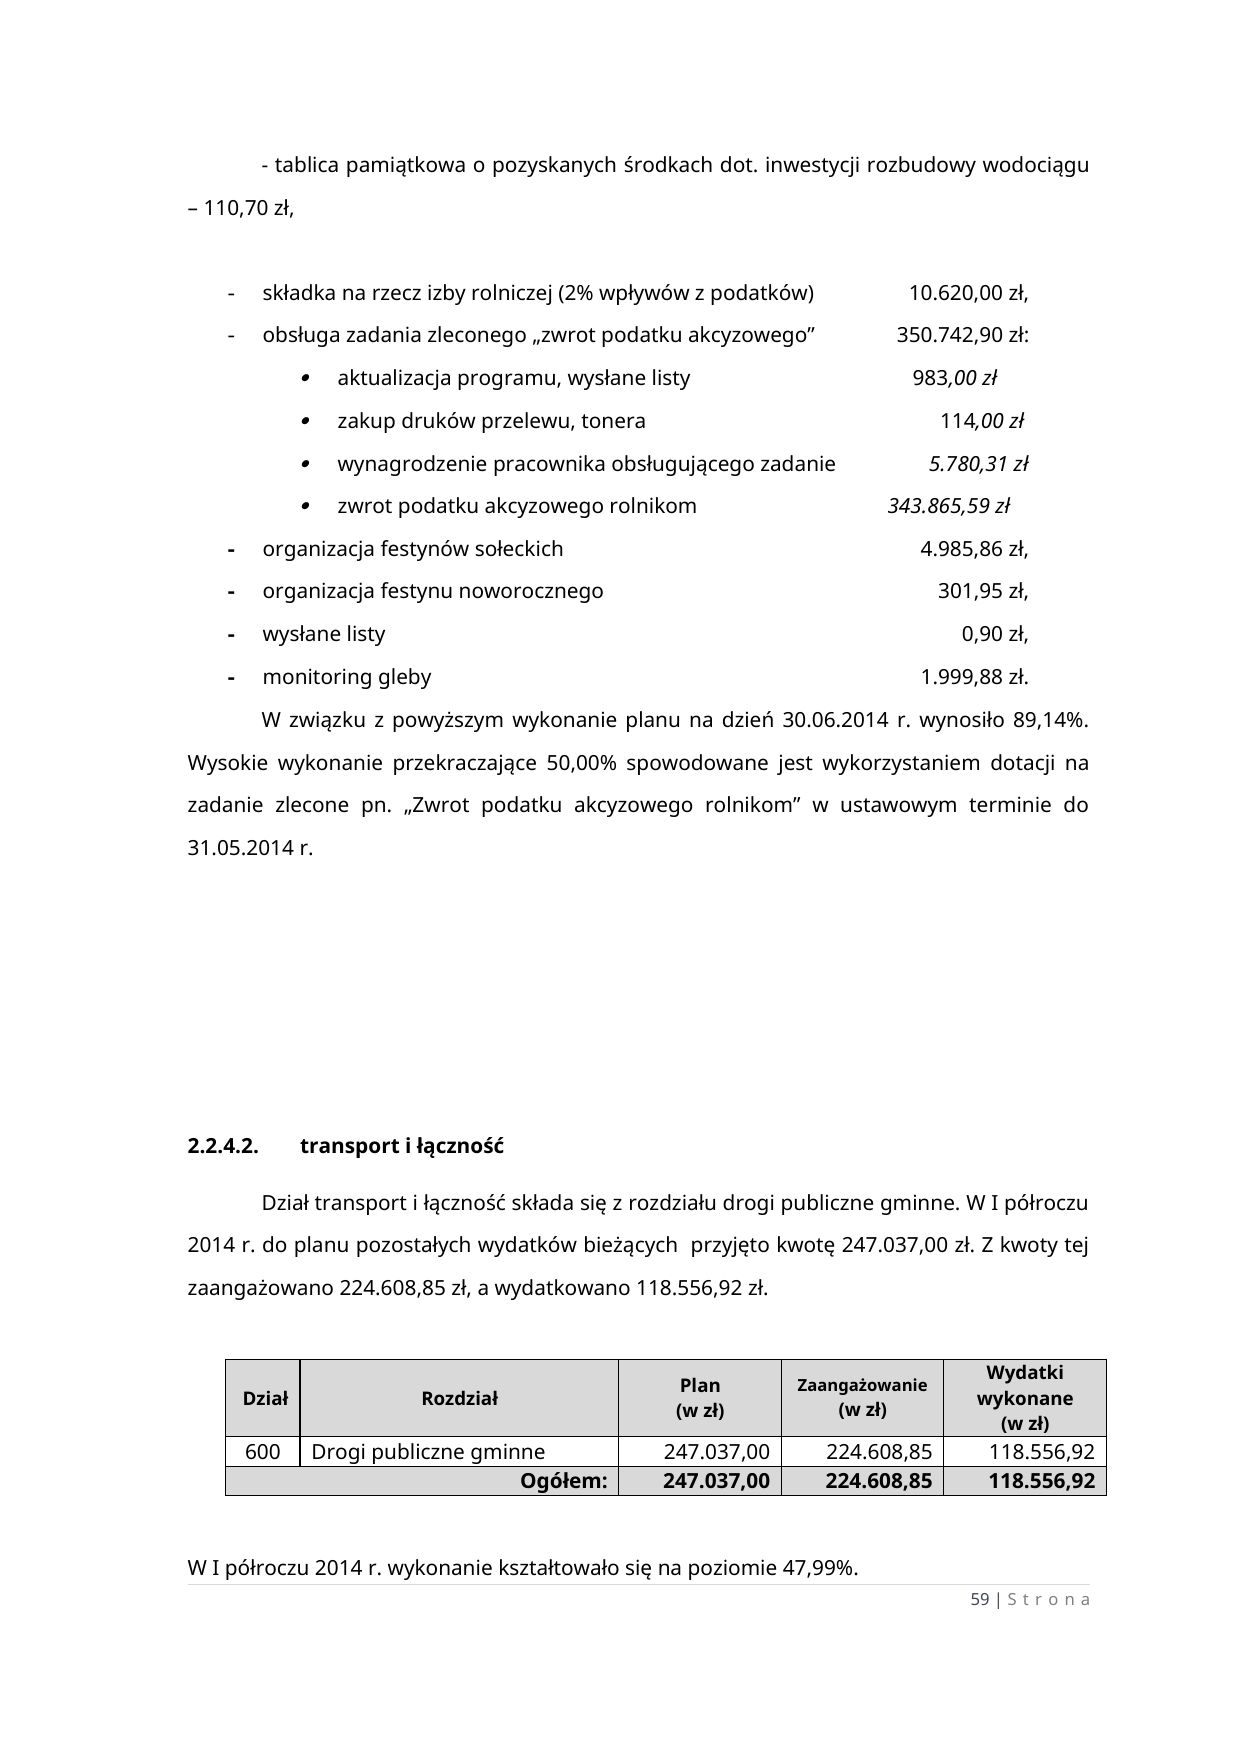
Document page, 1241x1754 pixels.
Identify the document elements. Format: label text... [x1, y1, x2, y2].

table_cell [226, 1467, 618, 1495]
list monitoring gleby 1.999,88 zł. [225, 662, 1090, 691]
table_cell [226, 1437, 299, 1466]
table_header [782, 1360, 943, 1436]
text W związku z powyższym wykonanie planu na dzień 30.06.2014 r. wynosiło 89,14%. Wysokie wykonanie przekraczające 50,00% spowodowane jest wykorzystaniem dotacji na zadanie zlecone pn. „Zwrot podatku akcyzowego rolnikom” w ustawowym terminie do 31.05.2014 r. [187, 705, 1090, 861]
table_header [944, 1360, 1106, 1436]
list obsługa zadania zleconego „zwrot podatku akcyzowego” 350.742,90 zł: [225, 321, 1090, 349]
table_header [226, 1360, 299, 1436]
list transport i łączność [187, 1131, 1090, 1159]
list zakup druków przelewu, tonera 114,00 zł [300, 406, 1090, 434]
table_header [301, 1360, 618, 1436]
list wynagrodzenie pracownika obsługującego zadanie 5.780,31 zł [300, 449, 1090, 477]
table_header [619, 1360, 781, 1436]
list zwrot podatku akcyzowego rolnikom 343.865,59 zł [300, 491, 1090, 520]
list wysłane listy 0,90 zł, [225, 619, 1090, 648]
list organizacja festynu noworocznego 301,95 zł, [225, 577, 1090, 605]
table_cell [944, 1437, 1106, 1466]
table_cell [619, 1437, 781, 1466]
list składka na rzecz izby rolniczej (2% wpływów z podatków) 10.620,00 zł, [225, 278, 1090, 306]
text W I półroczu 2014 r. wykonanie kształtowało się na poziomie 47,99%. [187, 1553, 1090, 1581]
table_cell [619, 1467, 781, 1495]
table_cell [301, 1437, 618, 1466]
list organizacja festynów sołeckich 4.985,86 zł, [225, 534, 1090, 562]
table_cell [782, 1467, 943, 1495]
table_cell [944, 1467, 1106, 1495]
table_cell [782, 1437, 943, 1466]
text Dział transport i łączność składa się z rozdziału drogi publiczne gminne. W I półroczu 2014 r. do planu pozostałych wydatków bieżących przyjęto kwotę 247.037,00 zł. Z kwoty tej zaangażowano 224.608,85 zł, a wydatkowano 118.556,92 zł. [187, 1188, 1090, 1302]
text - tablica pamiątkowa o pozyskanych środkach dot. inwestycji rozbudowy wodociągu – 110,70 zł, [187, 150, 1090, 221]
list aktualizacja programu, wysłane listy 983,00 zł [300, 363, 1090, 392]
